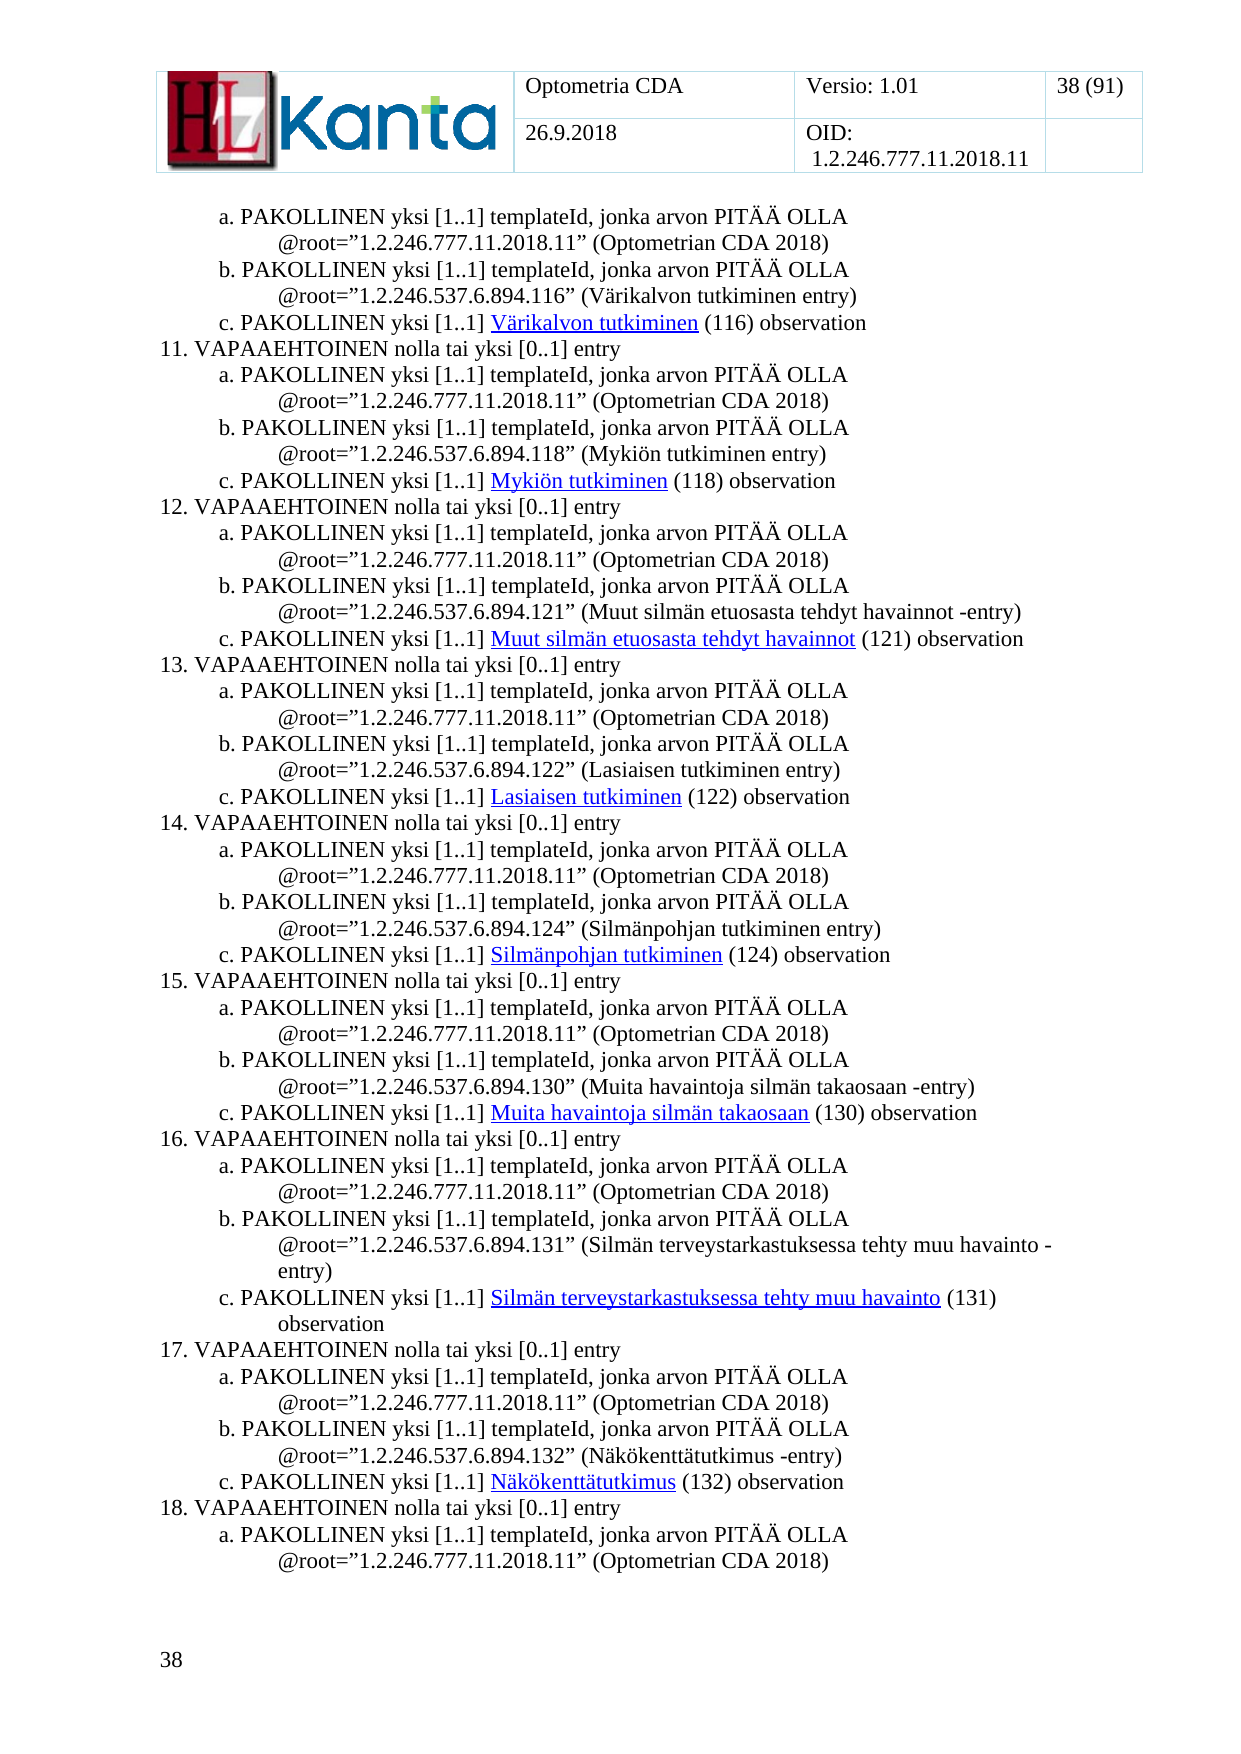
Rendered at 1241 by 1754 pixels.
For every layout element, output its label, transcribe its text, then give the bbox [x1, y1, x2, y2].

text a. PAKOLLINEN yksi [1..1] templateId, jonka arvon PITÄÄ OLLA @root=”1.2.246.777.11.2018.11” (Optometrian CDA 2018) [218, 1521, 1081, 1573]
text a. PAKOLLINEN yksi [1..1] templateId, jonka arvon PITÄÄ OLLA @root=”1.2.246.777.11.2018.11” (Optometrian CDA 2018) [218, 203, 1081, 256]
text a. PAKOLLINEN yksi [1..1] templateId, jonka arvon PITÄÄ OLLA @root=”1.2.246.777.11.2018.11” (Optometrian CDA 2018) [218, 836, 1081, 888]
text c. PAKOLLINEN yksi [1..1] Muita havaintoja silmän takaosaan (130) observation [218, 1099, 1081, 1126]
text 15. VAPAAEHTOINEN nolla tai yksi [0..1] entry [159, 967, 1081, 994]
text a. PAKOLLINEN yksi [1..1] templateId, jonka arvon PITÄÄ OLLA @root=”1.2.246.777.11.2018.11” (Optometrian CDA 2018) [218, 361, 1081, 414]
text b. PAKOLLINEN yksi [1..1] templateId, jonka arvon PITÄÄ OLLA @root=”1.2.246.537.6.894.121” (Muut silmän etuosasta tehdyt havainnot -entry) [218, 572, 1081, 625]
text b. PAKOLLINEN yksi [1..1] templateId, jonka arvon PITÄÄ OLLA @root=”1.2.246.537.6.894.131” (Silmän terveystarkastuksessa tehty muu havainto -entry) [218, 1204, 1081, 1284]
text 11. VAPAAEHTOINEN nolla tai yksi [0..1] entry [159, 335, 1081, 361]
text a. PAKOLLINEN yksi [1..1] templateId, jonka arvon PITÄÄ OLLA @root=”1.2.246.777.11.2018.11” (Optometrian CDA 2018) [218, 1152, 1081, 1204]
text a. PAKOLLINEN yksi [1..1] templateId, jonka arvon PITÄÄ OLLA @root=”1.2.246.777.11.2018.11” (Optometrian CDA 2018) [218, 519, 1081, 572]
picture [167, 71, 279, 171]
text c. PAKOLLINEN yksi [1..1] Näkökenttätutkimus (132) observation [218, 1468, 1081, 1494]
text 18. VAPAAEHTOINEN nolla tai yksi [0..1] entry [159, 1494, 1081, 1521]
text a. PAKOLLINEN yksi [1..1] templateId, jonka arvon PITÄÄ OLLA @root=”1.2.246.777.11.2018.11” (Optometrian CDA 2018) [218, 677, 1081, 730]
text b. PAKOLLINEN yksi [1..1] templateId, jonka arvon PITÄÄ OLLA @root=”1.2.246.537.6.894.132” (Näkökenttätutkimus -entry) [218, 1415, 1081, 1468]
text 12. VAPAAEHTOINEN nolla tai yksi [0..1] entry [159, 493, 1081, 519]
text a. PAKOLLINEN yksi [1..1] templateId, jonka arvon PITÄÄ OLLA @root=”1.2.246.777.11.2018.11” (Optometrian CDA 2018) [218, 1363, 1081, 1415]
text 17. VAPAAEHTOINEN nolla tai yksi [0..1] entry [159, 1336, 1081, 1363]
text b. PAKOLLINEN yksi [1..1] templateId, jonka arvon PITÄÄ OLLA @root=”1.2.246.537.6.894.130” (Muita havaintoja silmän takaosaan -entry) [218, 1046, 1081, 1099]
text b. PAKOLLINEN yksi [1..1] templateId, jonka arvon PITÄÄ OLLA @root=”1.2.246.537.6.894.122” (Lasiaisen tutkiminen entry) [218, 730, 1081, 783]
text 14. VAPAAEHTOINEN nolla tai yksi [0..1] entry [159, 809, 1081, 836]
text c. PAKOLLINEN yksi [1..1] Värikalvon tutkiminen (116) observation [218, 308, 1081, 335]
text 16. VAPAAEHTOINEN nolla tai yksi [0..1] entry [159, 1126, 1081, 1152]
text c. PAKOLLINEN yksi [1..1] Lasiaisen tutkiminen (122) observation [218, 783, 1081, 809]
text b. PAKOLLINEN yksi [1..1] templateId, jonka arvon PITÄÄ OLLA @root=”1.2.246.537.6.894.116” (Värikalvon tutkiminen entry) [218, 256, 1081, 308]
text b. PAKOLLINEN yksi [1..1] templateId, jonka arvon PITÄÄ OLLA @root=”1.2.246.537.6.894.118” (Mykiön tutkiminen entry) [218, 414, 1081, 467]
text c. PAKOLLINEN yksi [1..1] Muut silmän etuosasta tehdyt havainnot (121) observation [218, 625, 1081, 651]
text a. PAKOLLINEN yksi [1..1] templateId, jonka arvon PITÄÄ OLLA @root=”1.2.246.777.11.2018.11” (Optometrian CDA 2018) [218, 994, 1081, 1046]
picture [281, 96, 496, 150]
text c. PAKOLLINEN yksi [1..1] Mykiön tutkiminen (118) observation [218, 467, 1081, 493]
text 13. VAPAAEHTOINEN nolla tai yksi [0..1] entry [159, 651, 1081, 677]
text c. PAKOLLINEN yksi [1..1] Silmänpohjan tutkiminen (124) observation [218, 941, 1081, 967]
text b. PAKOLLINEN yksi [1..1] templateId, jonka arvon PITÄÄ OLLA @root=”1.2.246.537.6.894.124” (Silmänpohjan tutkiminen entry) [218, 888, 1081, 941]
text c. PAKOLLINEN yksi [1..1] Silmän terveystarkastuksessa tehty muu havainto (131) observation [218, 1284, 1081, 1336]
